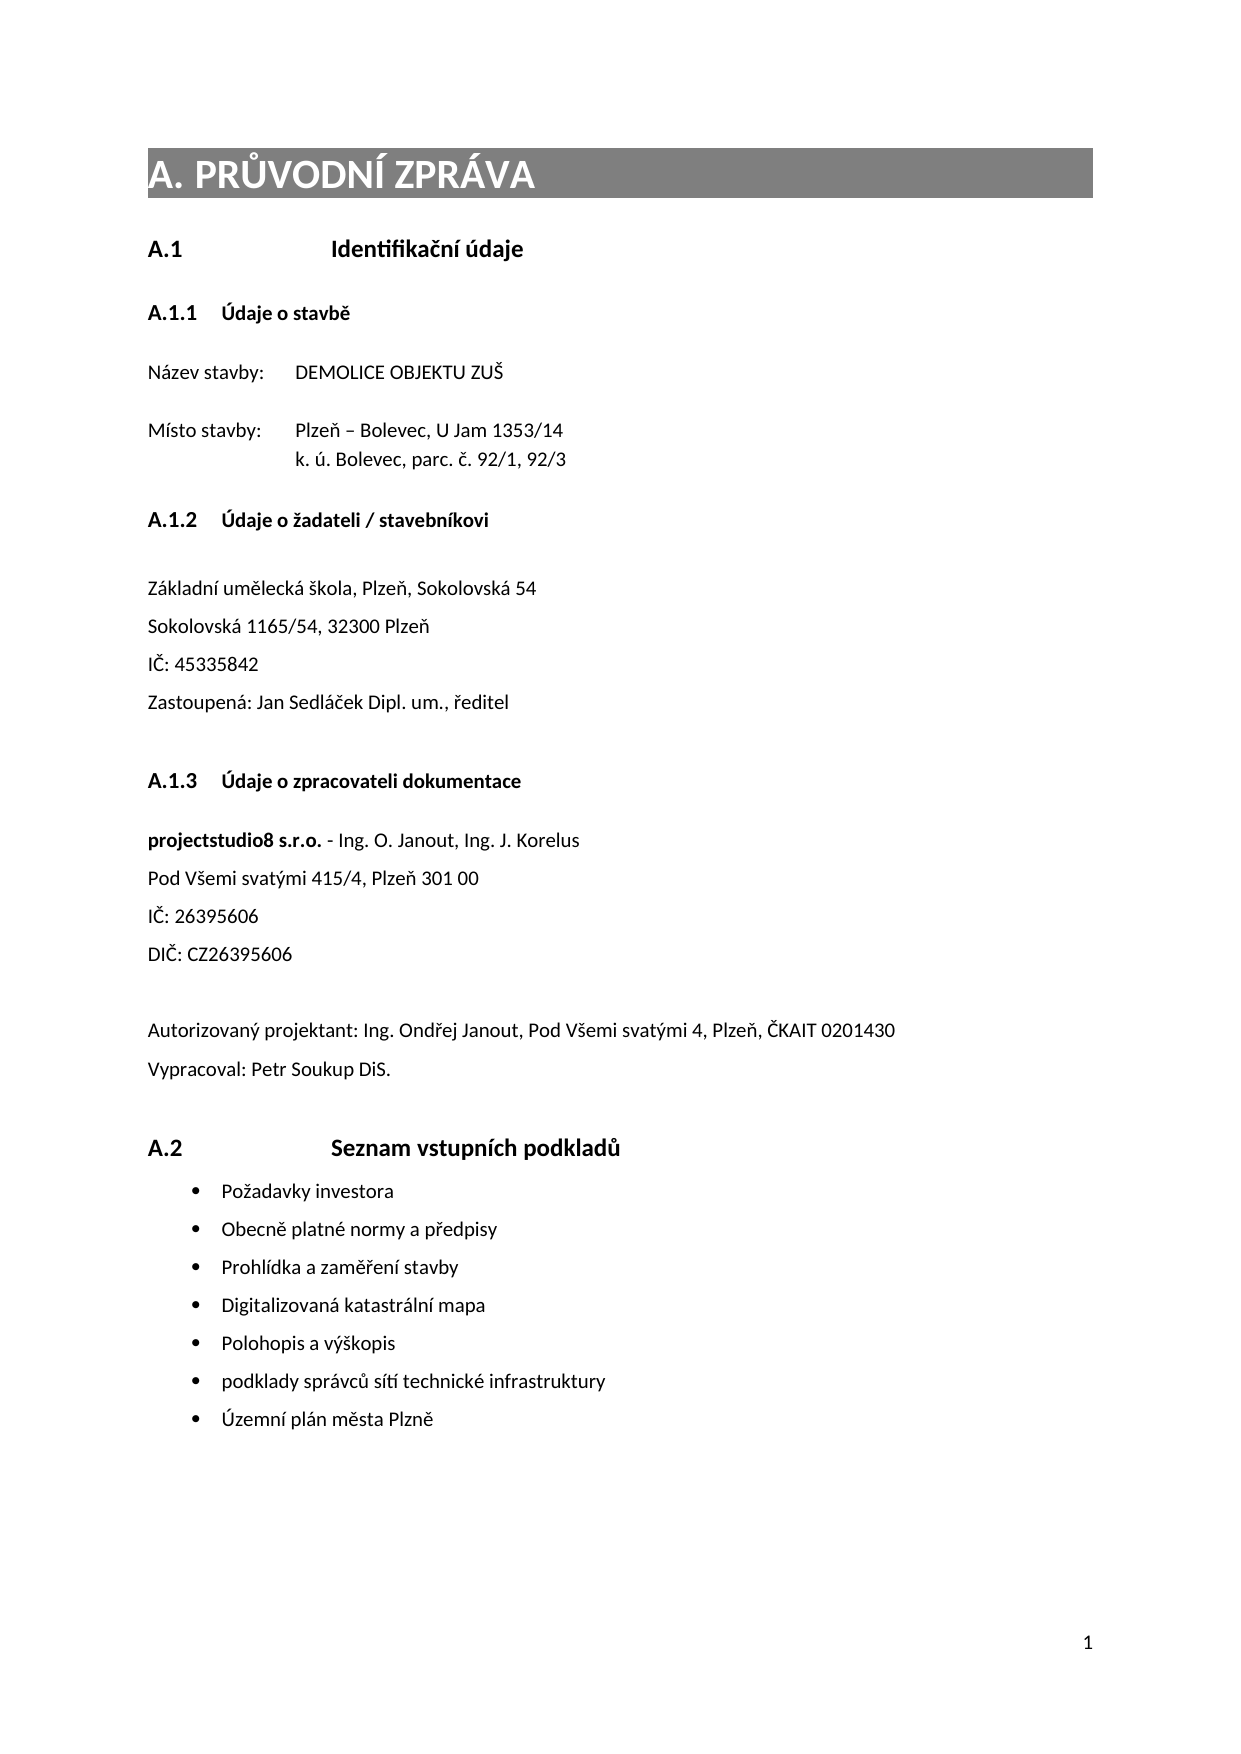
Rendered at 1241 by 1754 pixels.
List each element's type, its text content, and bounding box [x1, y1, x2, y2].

text Autorizovaný projektant: Ing. Ondřej Janout, Pod Všemi svatými 4, Plzeň, ČKAIT 0201430 [148, 1018, 1093, 1043]
text Název stavby: DEMOLICE OBJEKTU ZUŠ [148, 359, 1093, 384]
list Požadavky investora [148, 1178, 1093, 1203]
list Identifikační údaje [148, 233, 1093, 264]
list Údaje o zpracovateli dokumentace [148, 766, 1093, 794]
list Digitalizovaná katastrální mapa [148, 1292, 1093, 1318]
text IČ: 26395606 [148, 903, 1093, 929]
list podklady správců sítí technické infrastruktury [148, 1368, 1093, 1394]
text Základní umělecká škola, Plzeň, Sokolovská 54 [148, 575, 1093, 601]
list Polohopis a výškopis [148, 1330, 1093, 1356]
text Vypracoval: Petr Soukup DiS. [148, 1056, 1093, 1081]
list Prohlídka a zaměření stavby [148, 1254, 1093, 1279]
list Seznam vstupních podkladů [148, 1132, 1093, 1163]
text projectstudio8 s.r.o. - Ing. O. Janout, Ing. J. Korelus [148, 827, 1093, 852]
list Územní plán města Plzně [148, 1407, 1093, 1432]
text IČ: 45335842 [148, 651, 1093, 677]
text Místo stavby: Plzeň – Bolevec, U Jam 1353/14 [148, 417, 1093, 443]
text Zastoupená: Jan Sedláček Dipl. um., ředitel [148, 689, 1093, 715]
list PRŮVODNÍ ZPRÁVA [148, 148, 1093, 198]
text DIČ: CZ26395606 [148, 941, 1093, 967]
list Údaje o stavbě [148, 298, 1093, 326]
text Pod Všemi svatými 415/4, Plzeň 301 00 [148, 865, 1093, 891]
list Obecně platné normy a předpisy [148, 1216, 1093, 1241]
text Sokolovská 1165/54, 32300 Plzeň [148, 613, 1093, 639]
list Údaje o žadateli / stavebníkovi [148, 505, 1093, 533]
list k. ú. Bolevec, parc. č. 92/1, 92/3 [148, 446, 1093, 472]
